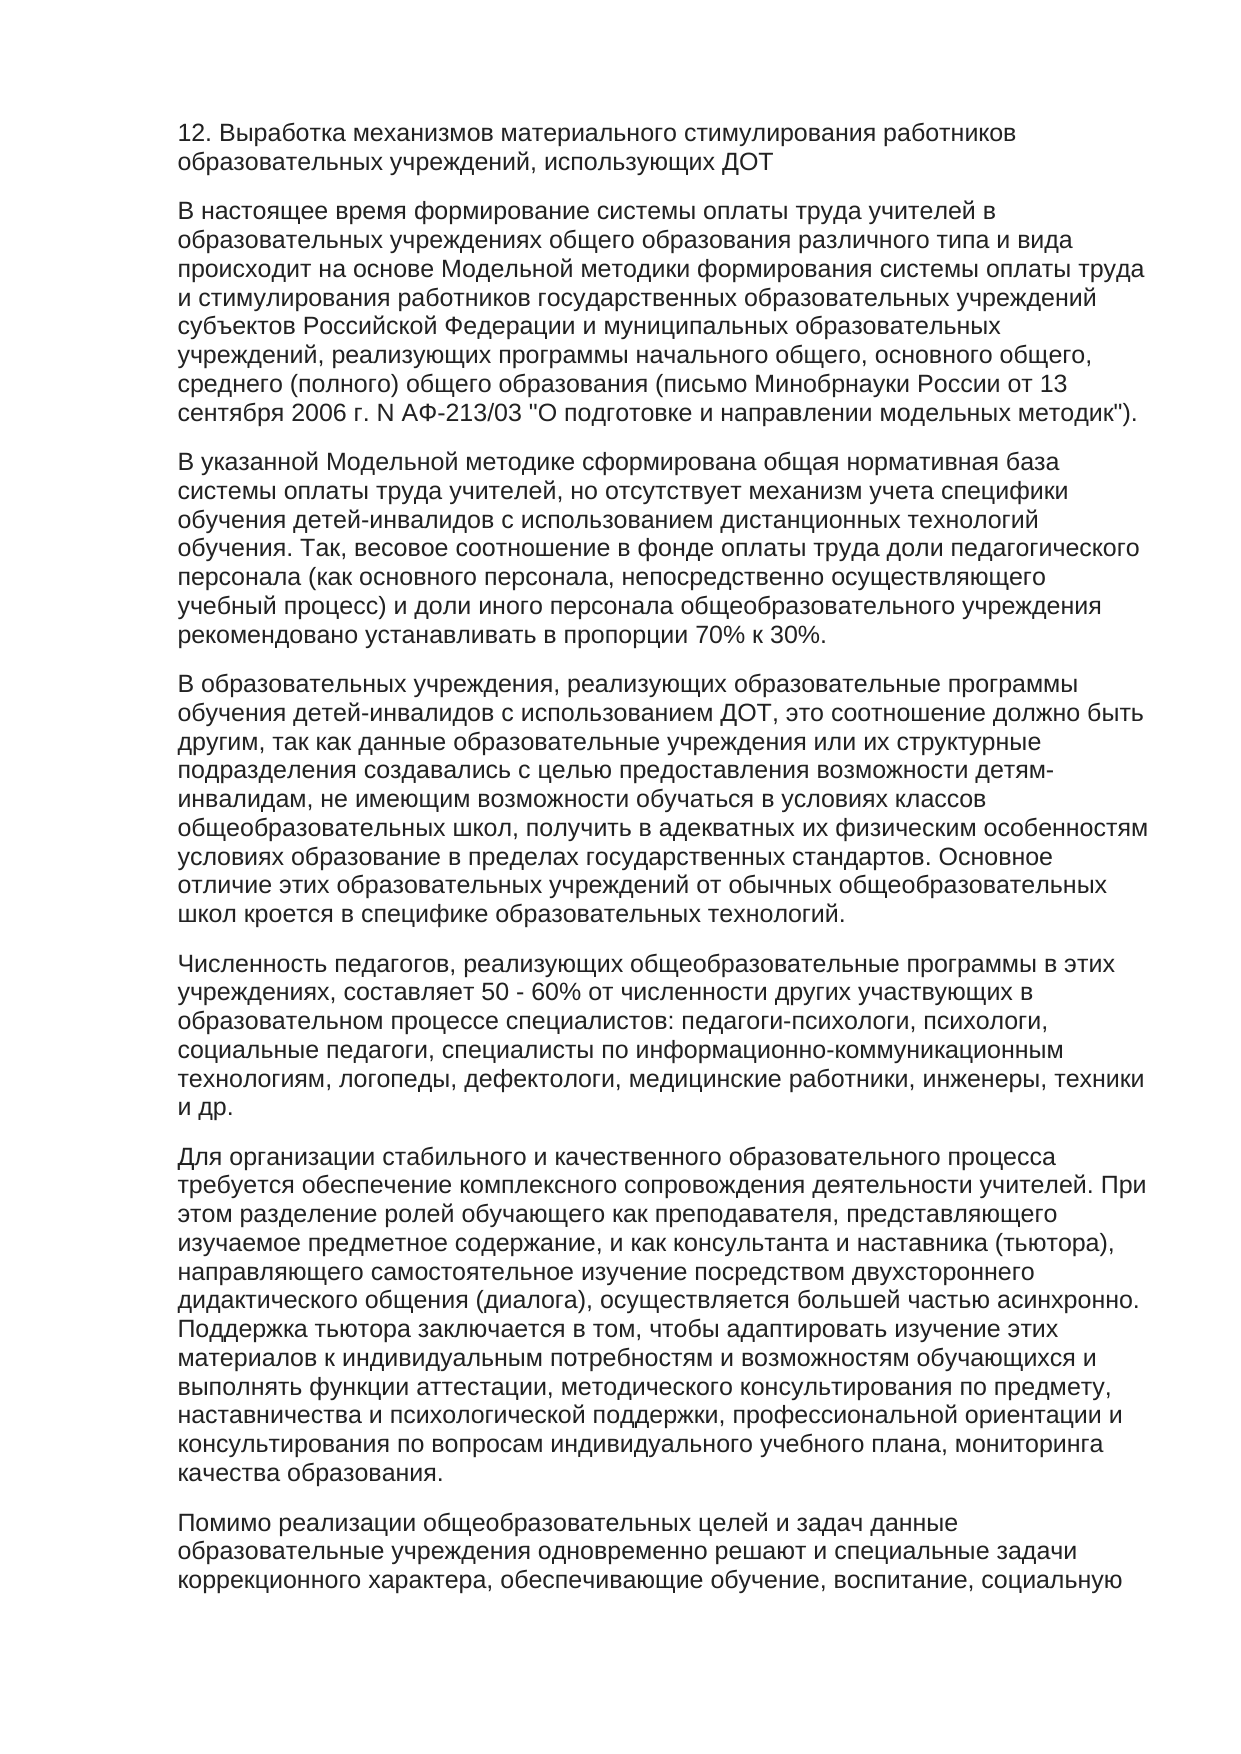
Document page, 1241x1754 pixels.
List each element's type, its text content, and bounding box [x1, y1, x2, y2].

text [177, 1507, 1152, 1594]
text 12. Выработка механизмов материального стимулирования работников образовательных учреждений, использующих ДОТ [177, 118, 1152, 176]
text В указанной Модельной методике сформирована общая нормативная база системы оплаты труда учителей, но отсутствует механизм учета специфики обучения детей-инвалидов с использованием дистанционных технологий обучения. Так, весовое соотношение в фонде оплаты труда доли педагогического персонала (как основного персонала, непосредственно осуществляющего учебный процесс) и доли иного персонала общеобразовательного учреждения рекомендовано устанавливать в пропорции 70% к 30%. [177, 447, 1152, 648]
text В настоящее время формирование системы оплаты труда учителей в образовательных учреждениях общего образования различного типа и вида происходит на основе Модельной методики формирования системы оплаты труда и стимулирования работников государственных образовательных учреждений субъектов Российской Федерации и муниципальных образовательных учреждений, реализующих программы начального общего, основного общего, среднего (полного) общего образования (письмо Минобрнауки России от 13 сентября 2006 г. N АФ-213/03 "О подготовке и направлении модельных методик"). [177, 196, 1152, 426]
text Численность педагогов, реализующих общеобразовательные программы в этих учреждениях, составляет 50 - 60% от численности других участвующих в образовательном процессе специалистов: педагоги-психологи, психологи, социальные педагоги, специалисты по информационно-коммуникационным технологиям, логопеды, дефектологи, медицинские работники, инженеры, техники и др. [177, 948, 1152, 1121]
text Для организации стабильного и качественного образовательного процесса требуется обеспечение комплексного сопровождения деятельности учителей. При этом разделение ролей обучающего как преподавателя, представляющего изучаемое предметное содержание, и как консультанта и наставника (тьютора), направляющего самостоятельное изучение посредством двухстороннего дидактического общения (диалога), осуществляется большей частью асинхронно. Поддержка тьютора заключается в том, чтобы адаптировать изучение этих материалов к индивидуальным потребностям и возможностям обучающихся и выполнять функции аттестации, методического консультирования по предмету, наставничества и психологической поддержки, профессиональной ориентации и консультирования по вопросам индивидуального учебного плана, мониторинга качества образования. [177, 1142, 1152, 1487]
text В образовательных учреждения, реализующих образовательные программы обучения детей-инвалидов с использованием ДОТ, это соотношение должно быть другим, так как данные образовательные учреждения или их структурные подразделения создавались с целью предоставления возможности детям-инвалидам, не имеющим возможности обучаться в условиях классов общеобразовательных школ, получить в адекватных их физическим особенностям условиях образование в пределах государственных стандартов. Основное отличие этих образовательных учреждений от обычных общеобразовательных школ кроется в специфике образовательных технологий. [177, 669, 1152, 928]
